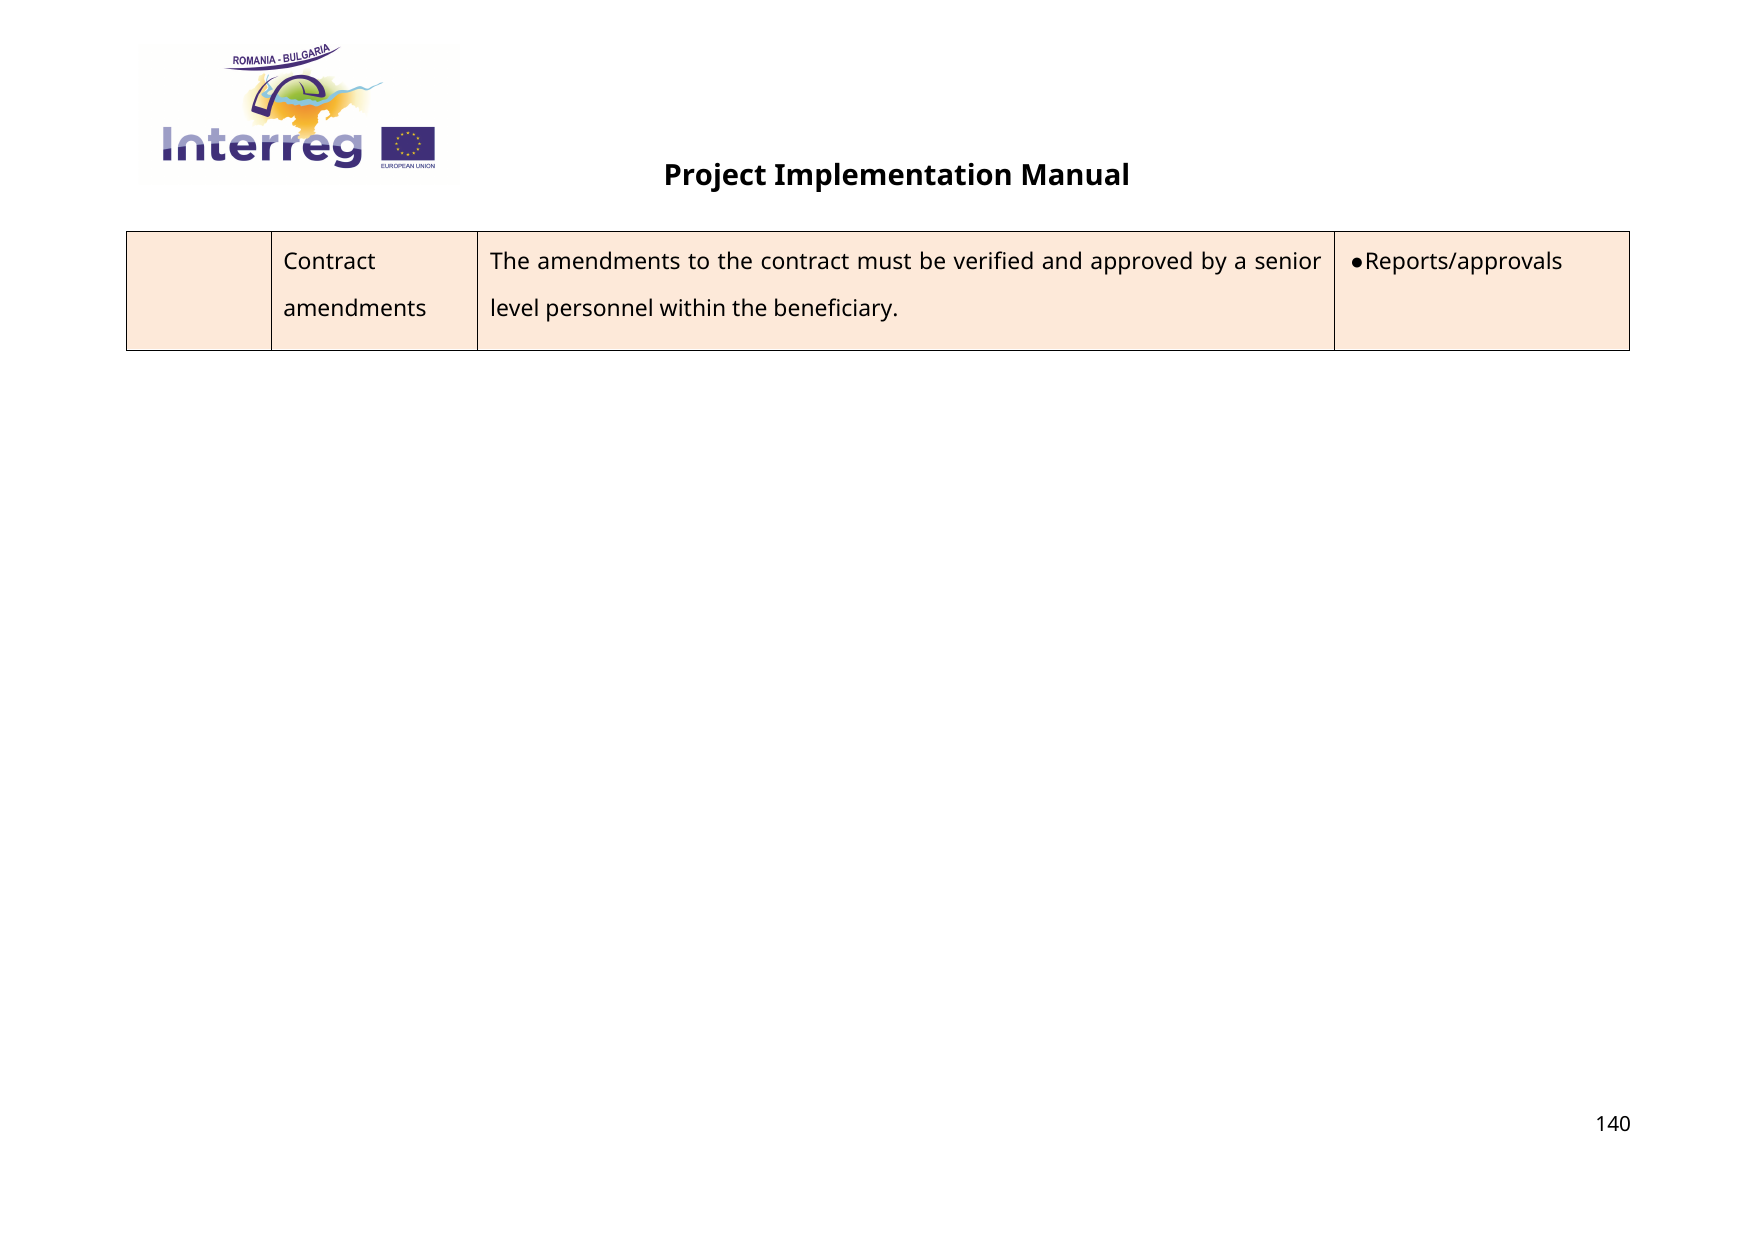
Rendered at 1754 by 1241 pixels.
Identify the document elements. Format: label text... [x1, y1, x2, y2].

table_cell The amendments to the contract must be verified and approved by a senior level personnel within the beneficiary. [478, 232, 1334, 349]
table_cell Reports/approvals [1335, 232, 1629, 349]
table_cell Contract amendments [272, 232, 477, 349]
picture [138, 44, 461, 185]
